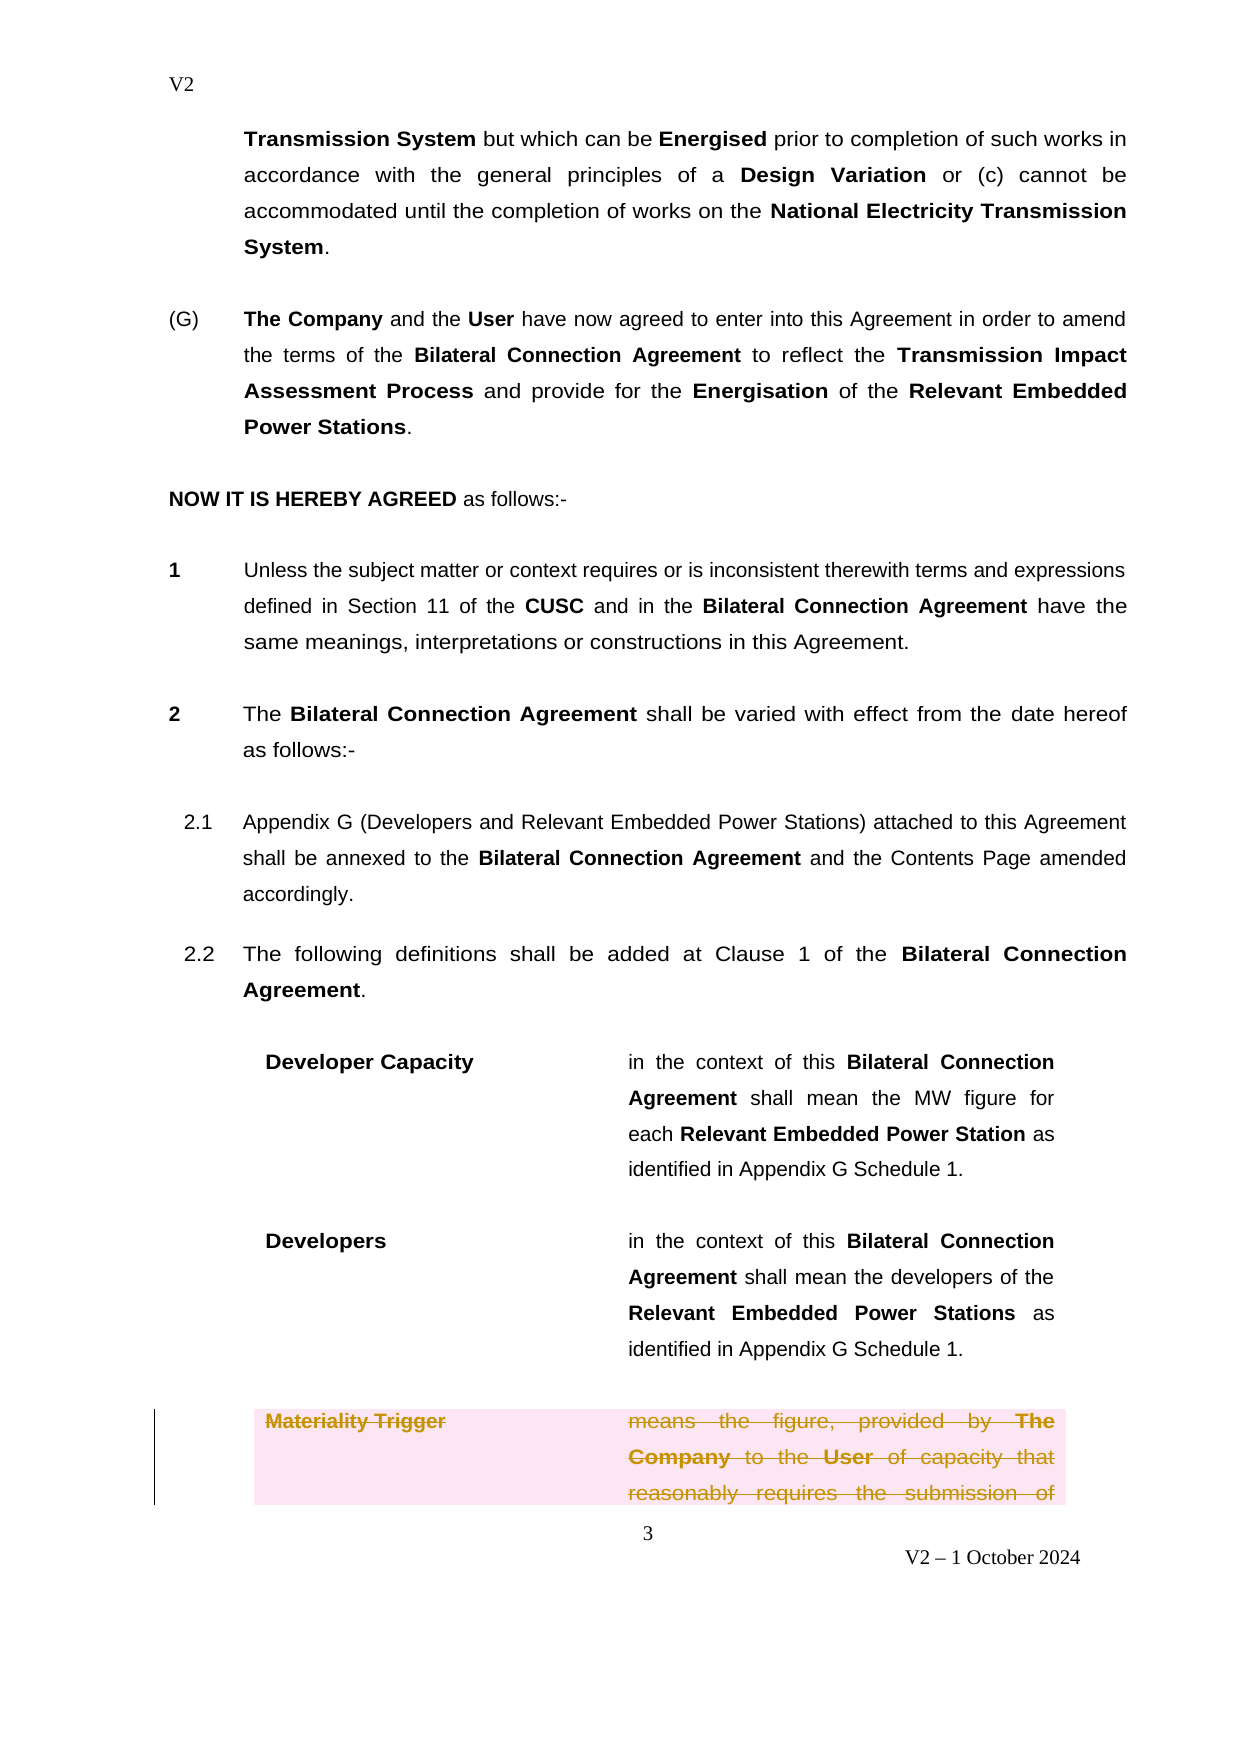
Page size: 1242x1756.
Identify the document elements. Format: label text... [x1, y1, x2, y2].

text NOW IT IS HEREBY AGREED as follows:- [169, 486, 1127, 510]
table_header Developer Capacity [254, 1050, 617, 1229]
text 2 The Bilateral Connection Agreement shall be varied with effect from the date hereof as follows:- [169, 702, 1127, 762]
table_cell in the context of this Bilateral Connection Agreement shall mean the developers of the Relevant Embedded Power Stations as identified in Appendix G Schedule 1. [617, 1229, 1066, 1409]
list Unless the subject matter or context requires or is inconsistent therewith terms and expressions defined in Section 11 of the CUSC and in the Bilateral Connection Agreement have the same meanings, interpretations or constructions in this Agreement. [169, 558, 1127, 654]
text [169, 127, 1127, 259]
list 2.1 Appendix G (Developers and Relevant Embedded Power Stations) attached to this Agreement shall be annexed to the Bilateral Connection Agreement and the Contents Page amended accordingly. [183, 810, 1127, 906]
table_cell Developers [254, 1229, 617, 1409]
text (G) The Company and the User have now agreed to enter into this Agreement in order to amend the terms of the Bilateral Connection Agreement to reflect the Transmission Impact Assessment Process and provide for the Energisation of the Relevant Embedded Power Stations. [169, 307, 1127, 438]
list 2.2 The following definitions shall be added at Clause 1 of the Bilateral Connection Agreement. [183, 942, 1127, 1002]
table_header in the context of this Bilateral Connection Agreement shall mean the MW figure for each Relevant Embedded Power Station as identified in Appendix G Schedule 1. [617, 1050, 1066, 1229]
